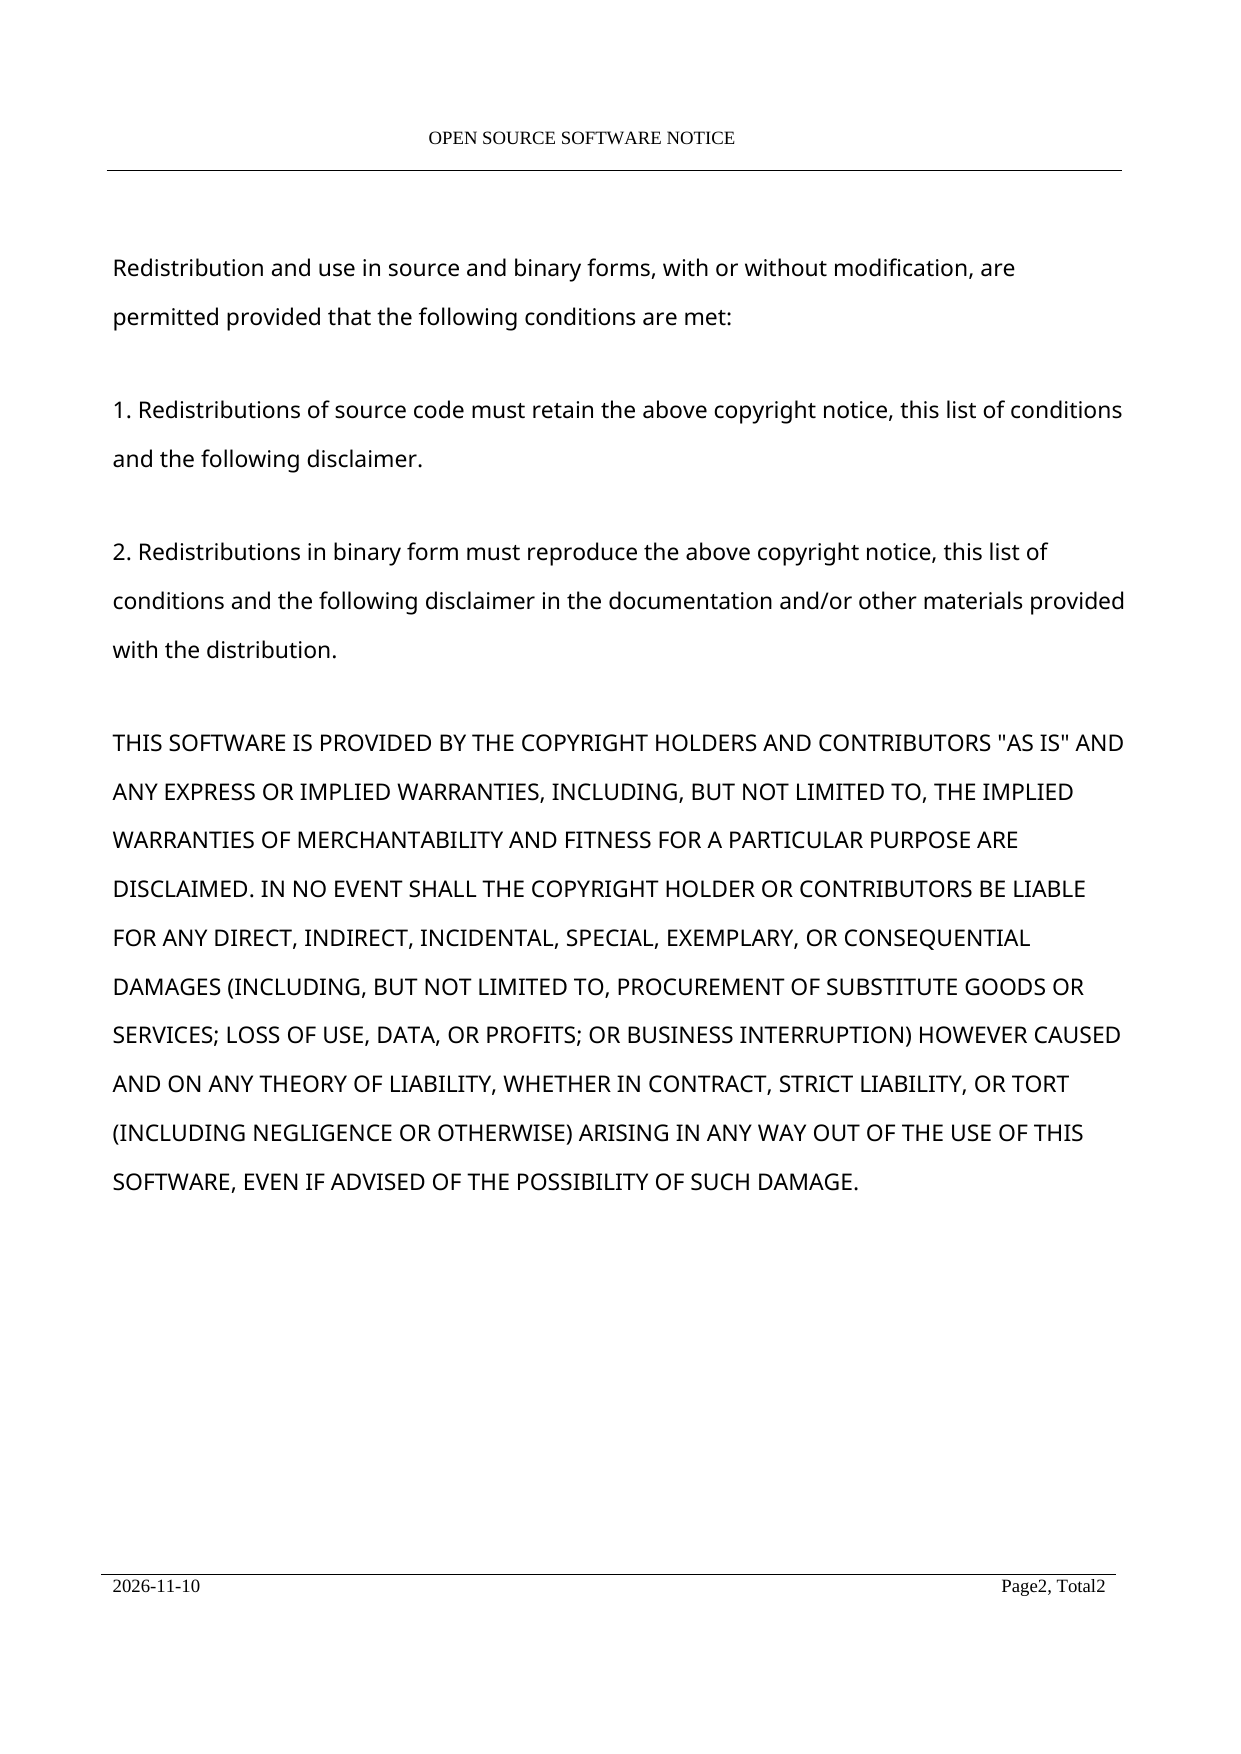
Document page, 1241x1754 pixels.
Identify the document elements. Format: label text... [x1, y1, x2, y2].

text Redistribution and use in source and binary forms, with or without modification, are permitted provided that the following conditions are met: [112, 251, 1128, 333]
text 1. Redistributions of source code must retain the above copyright notice, this list of conditions and the following disclaimer. [112, 393, 1128, 475]
text 2. Redistributions in binary form must reproduce the above copyright notice, this list of conditions and the following disclaimer in the documentation and/or other materials provided with the distribution. [112, 535, 1128, 665]
text THIS SOFTWARE IS PROVIDED BY THE COPYRIGHT HOLDERS AND CONTRIBUTORS "AS IS" AND ANY EXPRESS OR IMPLIED WARRANTIES, INCLUDING, BUT NOT LIMITED TO, THE IMPLIED WARRANTIES OF MERCHANTABILITY AND FITNESS FOR A PARTICULAR PURPOSE ARE DISCLAIMED. IN NO EVENT SHALL THE COPYRIGHT HOLDER OR CONTRIBUTORS BE LIABLE FOR ANY DIRECT, INDIRECT, INCIDENTAL, SPECIAL, EXEMPLARY, OR CONSEQUENTIAL DAMAGES (INCLUDING, BUT NOT LIMITED TO, PROCUREMENT OF SUBSTITUTE GOODS OR SERVICES; LOSS OF USE, DATA, OR PROFITS; OR BUSINESS INTERRUPTION) HOWEVER CAUSED AND ON ANY THEORY OF LIABILITY, WHETHER IN CONTRACT, STRICT LIABILITY, OR TORT (INCLUDING NEGLIGENCE OR OTHERWISE) ARISING IN ANY WAY OUT OF THE USE OF THIS SOFTWARE, EVEN IF ADVISED OF THE POSSIBILITY OF SUCH DAMAGE. [112, 726, 1128, 1197]
